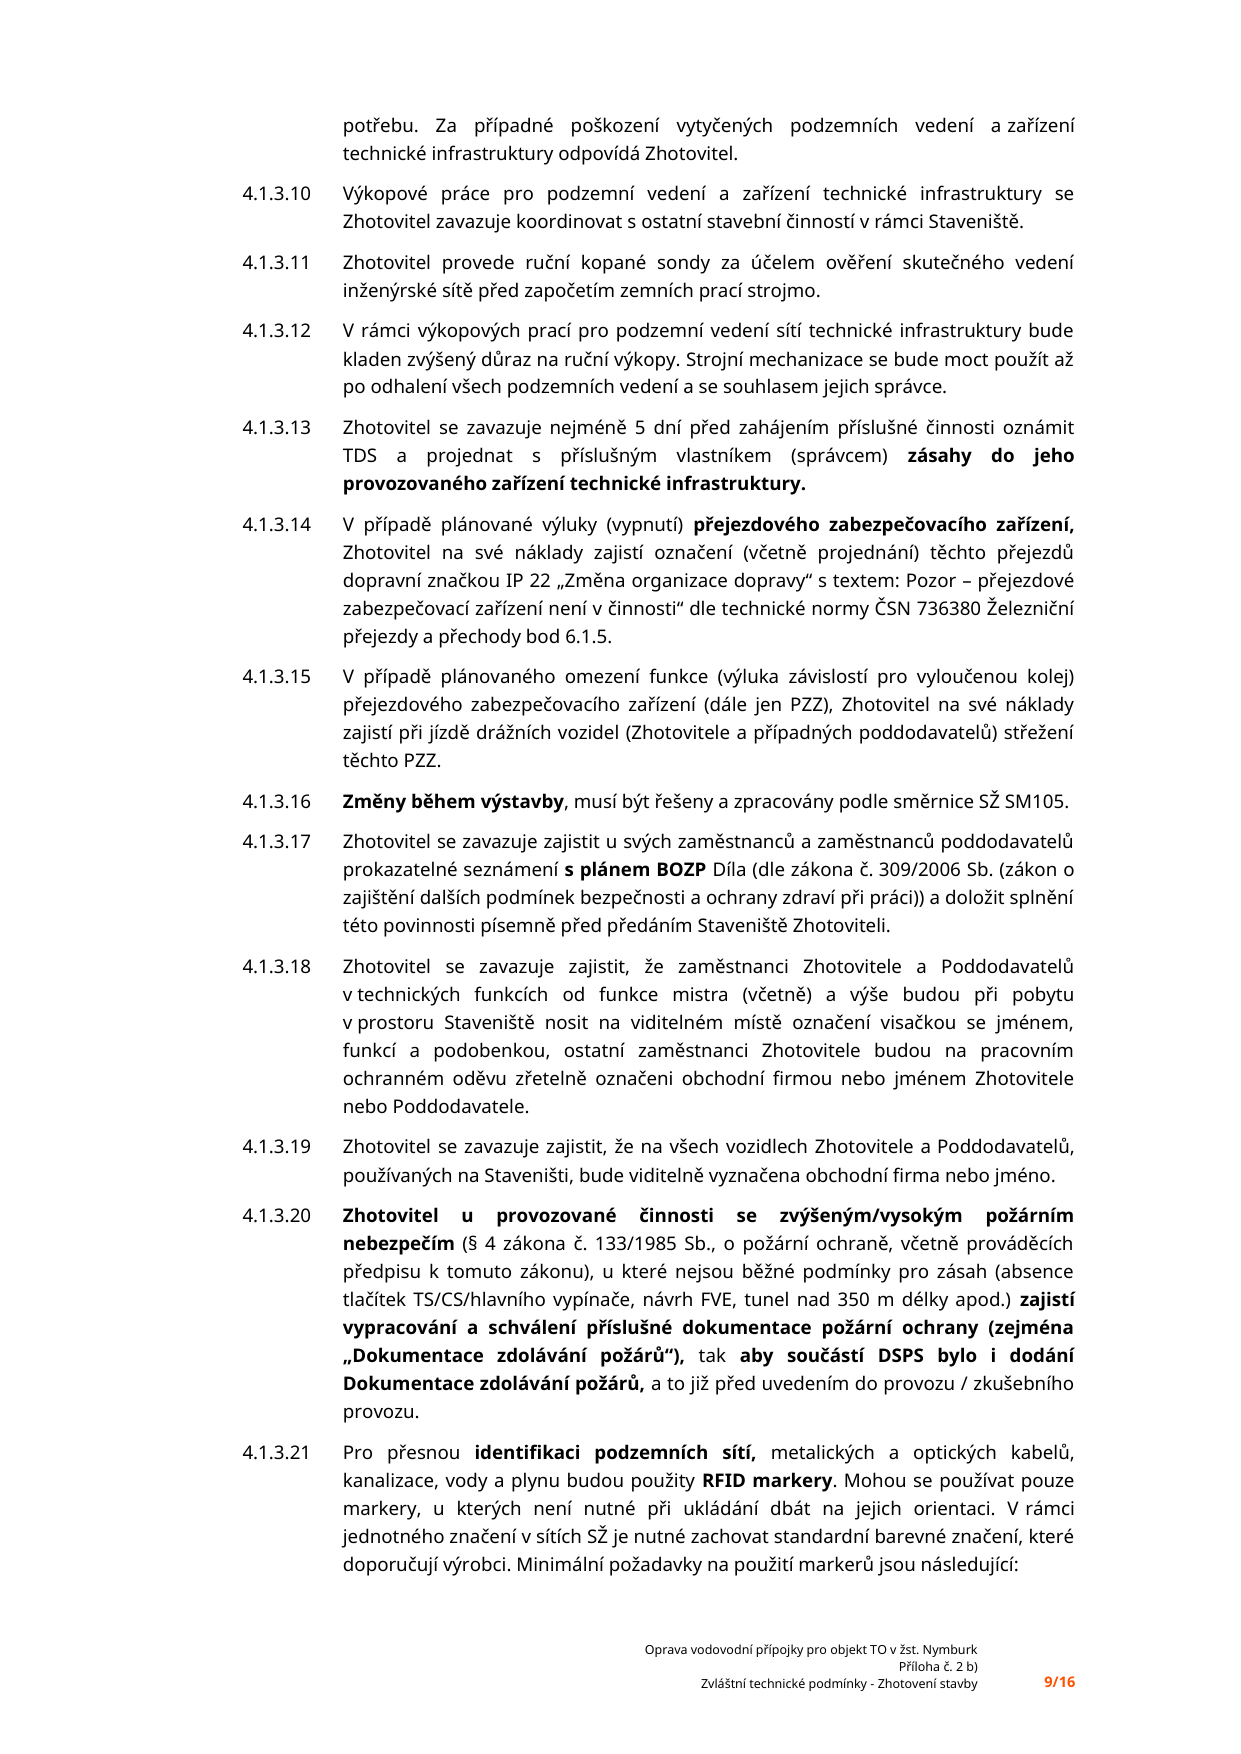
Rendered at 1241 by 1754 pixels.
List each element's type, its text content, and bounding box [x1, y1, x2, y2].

list Zhotovitel u provozované činnosti se zvýšeným/vysokým požárním nebezpečím (§ 4 zákona č. 133/1985 Sb., o požární ochraně, včetně prováděcích předpisu k tomuto zákonu), u které nejsou běžné podmínky pro zásah (absence tlačítek TS/CS/hlavního vypínače, návrh FVE, tunel nad 350 m délky apod.) zajistí vypracování a schválení příslušné dokumentace požární ochrany (zejména „Dokumentace zdolávání požárů“), tak aby součástí DSPS bylo i dodání Dokumentace zdolávání požárů, a to již před uvedením do provozu / zkušebního provozu. [242, 1202, 1075, 1424]
list Zhotovitel se zavazuje zajistit, že zaměstnanci Zhotovitele a Poddodavatelů v technických funkcích od funkce mistra (včetně) a výše budou při pobytu v prostoru Staveniště nosit na viditelném místě označení visačkou se jménem, funkcí a podobenkou, ostatní zaměstnanci Zhotovitele budou na pracovním ochranném oděvu zřetelně označeni obchodní firmou nebo jménem Zhotovitele nebo Poddodavatele. [242, 953, 1075, 1119]
list Výkopové práce pro podzemní vedení a zařízení technické infrastruktury se Zhotovitel zavazuje koordinovat s ostatní stavební činností v rámci Staveniště. [242, 181, 1075, 234]
list V případě plánované výluky (vypnutí) přejezdového zabezpečovacího zařízení, Zhotovitel na své náklady zajistí označení (včetně projednání) těchto přejezdů dopravní značkou IP 22 „Změna organizace dopravy“ s textem: Pozor – přejezdové zabezpečovací zařízení není v činnosti“ dle technické normy ČSN 736380 Železniční přejezdy a přechody bod 6.1.5. [242, 511, 1075, 648]
list Zhotovitel se zavazuje nejméně 5 dní před zahájením příslušné činnosti oznámit TDS a projednat s příslušným vlastníkem (správcem) zásahy do jeho provozovaného zařízení technické infrastruktury. [242, 414, 1075, 496]
list Zhotovitel se zavazuje zajistit, že na všech vozidlech Zhotovitele a Poddodavatelů, používaných na Staveništi, bude viditelně vyznačena obchodní firma nebo jméno. [242, 1134, 1075, 1187]
list Změny během výstavby, musí být řešeny a zpracovány podle směrnice SŽ SM105. [242, 788, 1075, 814]
list V případě plánovaného omezení funkce (výluka závislostí pro vyloučenou kolej) přejezdového zabezpečovacího zařízení (dále jen PZZ), Zhotovitel na své náklady zajistí při jízdě drážních vozidel (Zhotovitele a případných poddodavatelů) střežení těchto PZZ. [242, 663, 1075, 773]
list Pro přesnou identifikaci podzemních sítí, metalických a optických kabelů, kanalizace, vody a plynu budou použity RFID markery. Mohou se používat pouze markery, u kterých není nutné při ukládání dbát na jejich orientaci. V rámci jednotného značení v sítích SŽ je nutné zachovat standardní barevné značení, které doporučují výrobci. Minimální požadavky na použití markerů jsou následující: [242, 1439, 1075, 1577]
list Zhotovitel se zavazuje zajistit u svých zaměstnanců a zaměstnanců poddodavatelů prokazatelné seznámení s plánem BOZP Díla (dle zákona č. 309/2006 Sb. (zákon o zajištění dalších podmínek bezpečnosti a ochrany zdraví při práci)) a doložit splnění této povinnosti písemně před předáním Staveniště Zhotoviteli. [242, 829, 1075, 938]
list V rámci výkopových prací pro podzemní vedení sítí technické infrastruktury bude kladen zvýšený důraz na ruční výkopy. Strojní mechanizace se bude moct použít až po odhalení všech podzemních vedení a se souhlasem jejich správce. [242, 318, 1075, 399]
list Zhotovitel provede ruční kopané sondy za účelem ověření skutečného vedení inženýrské sítě před započetím zemních prací strojmo. [242, 249, 1075, 303]
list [242, 112, 1075, 166]
